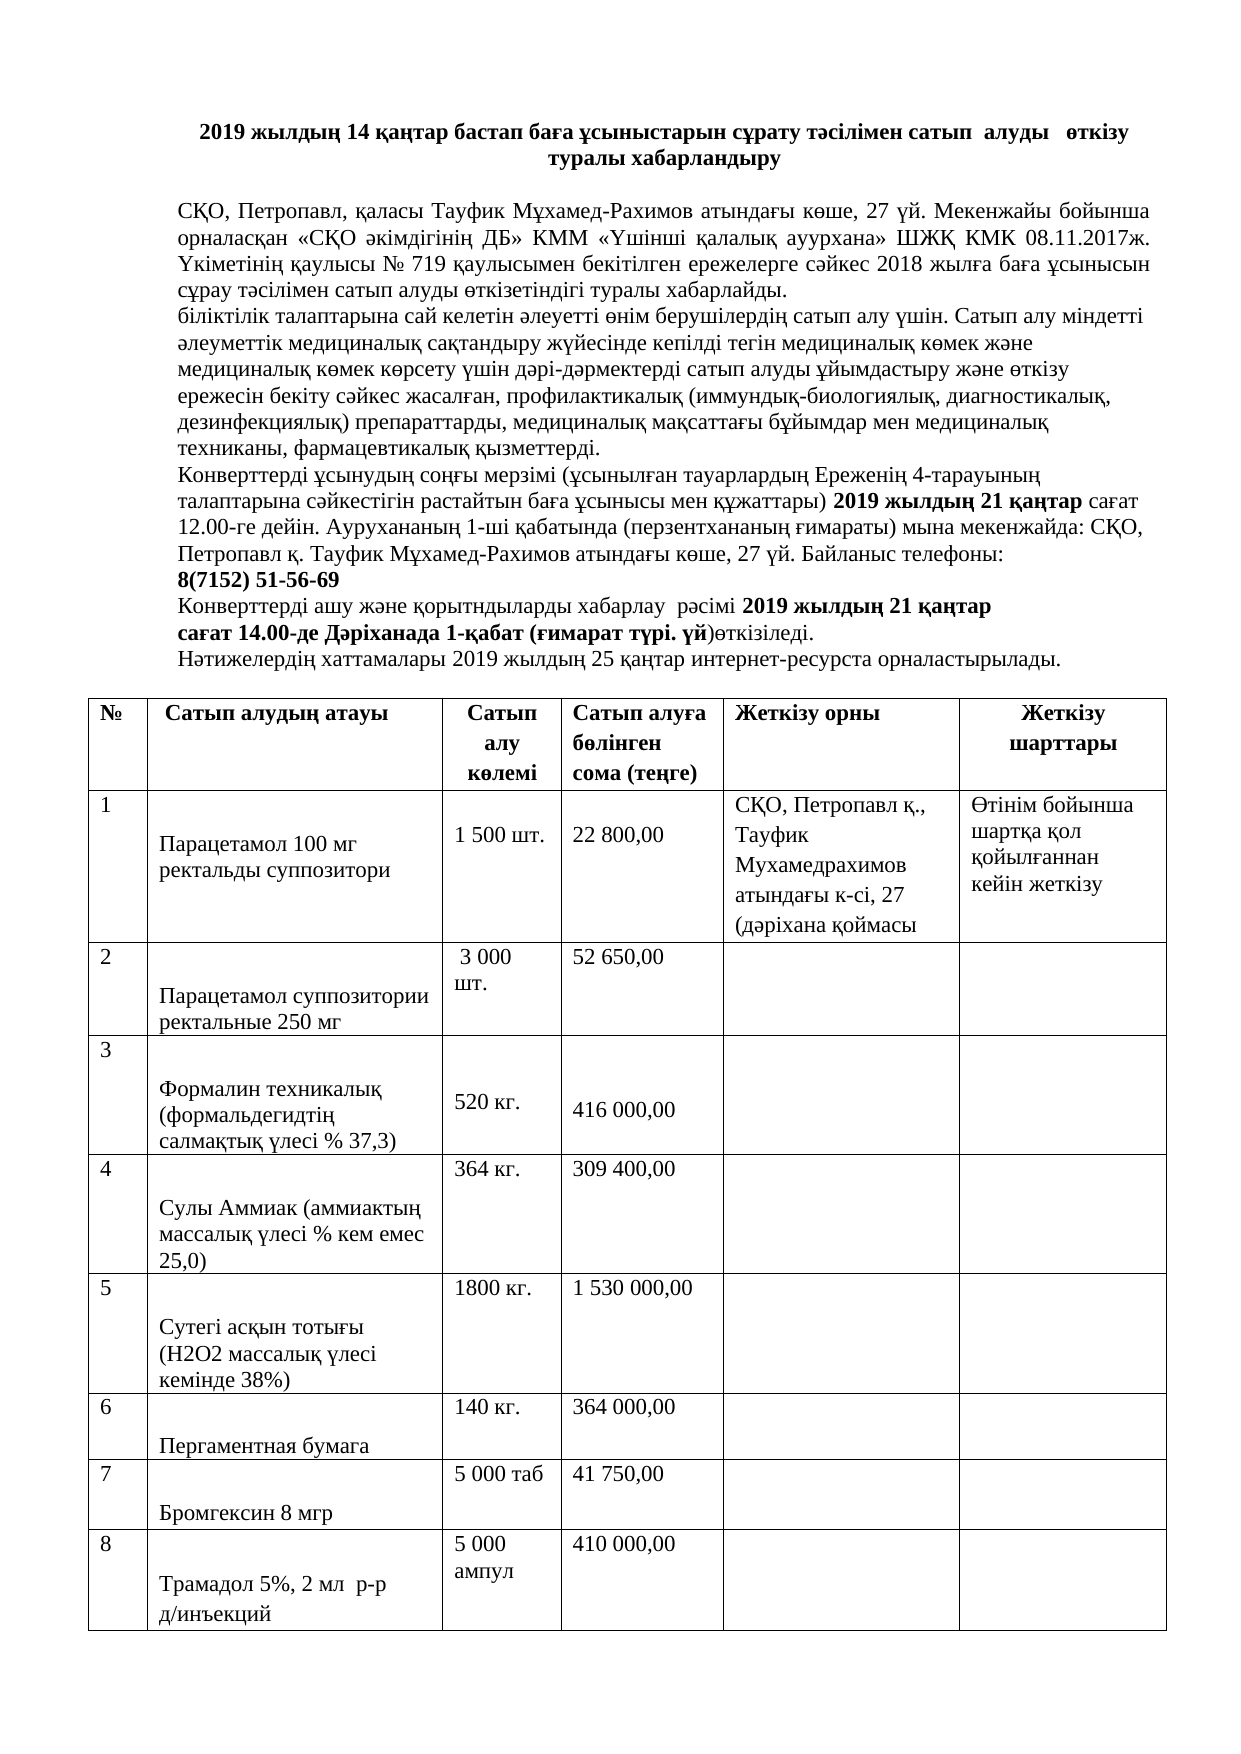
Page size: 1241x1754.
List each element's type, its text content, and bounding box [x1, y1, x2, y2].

table_cell 520 кг. [443, 1036, 561, 1154]
table_cell 22 800,00 [562, 791, 723, 942]
text СҚО, Петропавл, қаласы Тауфик Мұхамед-Рахимов атындағы көше, 27 үй. Мекенжайы бойынша орналасқан «СҚО әкімдігінің ДБ» КММ «Үшінші қалалық ауурхана» ШЖҚ КМК 08.11.2017ж. Үкіметінің қаулысы № 719 қаулысымен бекітілген ережелерге сәйкес 2018 жылға баға ұсынысын сұрау тәсілімен сатып алуды өткізетіндігі туралы хабарлайды. [177, 197, 1152, 303]
table_cell 1 500 шт. [443, 791, 561, 942]
table_cell [960, 943, 1166, 1034]
table_cell [724, 1394, 959, 1459]
table_cell 4 [89, 1155, 147, 1273]
table_header Сатып алудың атауы [148, 699, 442, 789]
table_header Жеткізу шарттары [960, 699, 1166, 789]
table_cell Сутегі асқын тотығы (Н2О2 массалық үлесі кемінде 38%) [148, 1274, 442, 1392]
table_cell Өтінім бойынша шартқа қол қойылғаннан кейін жеткізу [960, 791, 1166, 942]
table_cell Пергаментная бумага [148, 1394, 442, 1459]
table_cell 6 [89, 1394, 147, 1459]
table_header Сатып алуға бөлінген сома (теңге) [562, 699, 723, 789]
table_cell 410 000,00 [562, 1530, 723, 1630]
table_cell 7 [89, 1460, 147, 1529]
table_cell 5 000 ампул [443, 1530, 561, 1630]
table_cell 2 [89, 943, 147, 1034]
table_cell Парацетамол 100 мг ректальды суппозитори [148, 791, 442, 942]
table_cell [960, 1530, 1166, 1630]
table_cell 5 000 таб [443, 1460, 561, 1529]
table_cell 416 000,00 [562, 1036, 723, 1154]
table_cell 5 [89, 1274, 147, 1392]
table_cell [724, 1036, 959, 1154]
table_cell [724, 1274, 959, 1392]
table_cell Сулы Аммиак (аммиактың массалық үлесі % кем емес 25,0) [148, 1155, 442, 1273]
table_cell Бромгексин 8 мгр [148, 1460, 442, 1529]
table_cell Формалин техникалық (формальдегидтің салмақтық үлесі % 37,3) [148, 1036, 442, 1154]
table_cell 364 кг. [443, 1155, 561, 1273]
table_cell 8 [89, 1530, 147, 1630]
table_cell [724, 1460, 959, 1529]
table_cell [960, 1394, 1166, 1459]
table_cell Трамадол 5%, 2 мл р-р д/инъекций [148, 1530, 442, 1630]
text 2019 жылдың 14 қаңтар бастап баға ұсыныстарын сұрату тәсілімен сатып алуды өткізу туралы хабарландыру [177, 118, 1152, 171]
text біліктілік талаптарына сай келетін әлеуетті өнім берушілердің сатып алу үшін. Сатып алу міндетті әлеуметтік медициналық сақтандыру жүйесінде кепілді тегін медициналық көмек және медициналық көмек көрсету үшін дәрі-дәрмектерді сатып алуды ұйымдастыру және өткізу ережесін бекіту сәйкес жасалған, профилактикалық (иммундық-биологиялық, диагностикалық, дезинфекциялық) препараттарды, медициналық мақсаттағы бұйымдар мен медициналық техниканы, фармацевтикалық қызметтерді. Конверттерді ұсынудың соңғы мерзімі (ұсынылған тауарлардың Ереженің 4-тарауының талаптарына сәйкестігін растайтын баға ұсынысы мен құжаттары) 2019 жылдың 21 қаңтар сағат 12.00-ге дейін. Аурухананың 1-ші қабатында (перзентхананың ғимараты) мына мекенжайда: СҚО, Петропавл қ. Тауфик Мұхамед-Рахимов атындағы көше, 27 үй. Байланыс телефоны: 8(7152) 51-56-69 [177, 303, 1152, 592]
table_cell 1 [89, 791, 147, 942]
table_cell [960, 1036, 1166, 1154]
table_cell [960, 1274, 1166, 1392]
table_cell [724, 943, 959, 1034]
table_cell 3 [89, 1036, 147, 1154]
table_cell 364 000,00 [562, 1394, 723, 1459]
table_cell 1800 кг. [443, 1274, 561, 1392]
table_cell [724, 1530, 959, 1630]
table_cell [960, 1460, 1166, 1529]
table_cell [724, 1155, 959, 1273]
table_cell 52 650,00 [562, 943, 723, 1034]
table_header Жеткізу орны [724, 699, 959, 789]
table_cell Парацетамол суппозитории ректальные 250 мг [148, 943, 442, 1034]
table_cell 41 750,00 [562, 1460, 723, 1529]
text Нәтижелердің хаттамалары 2019 жылдың 25 қаңтар интернет-ресурста орналастырылады. [177, 645, 1152, 672]
table_header Сатып алу көлемі [443, 699, 561, 789]
table_cell СҚО, Петропавл қ., Тауфик Мухамедрахимов атындағы к-сі, 27 (дәріхана қоймасы [724, 791, 959, 942]
table_header № [89, 699, 147, 789]
table_cell 140 кг. [443, 1394, 561, 1459]
table_cell 309 400,00 [562, 1155, 723, 1273]
table_cell 1 530 000,00 [562, 1274, 723, 1392]
table_cell [960, 1155, 1166, 1273]
text Конверттерді ашу және қорытндыларды хабарлау рәсімі 2019 жылдың 21 қаңтар сағат 14.00-де Дәріханада 1-қабат (ғимарат түрі. үй)өткізіледі. [177, 592, 1152, 645]
table_cell 3 000 шт. [443, 943, 561, 1034]
